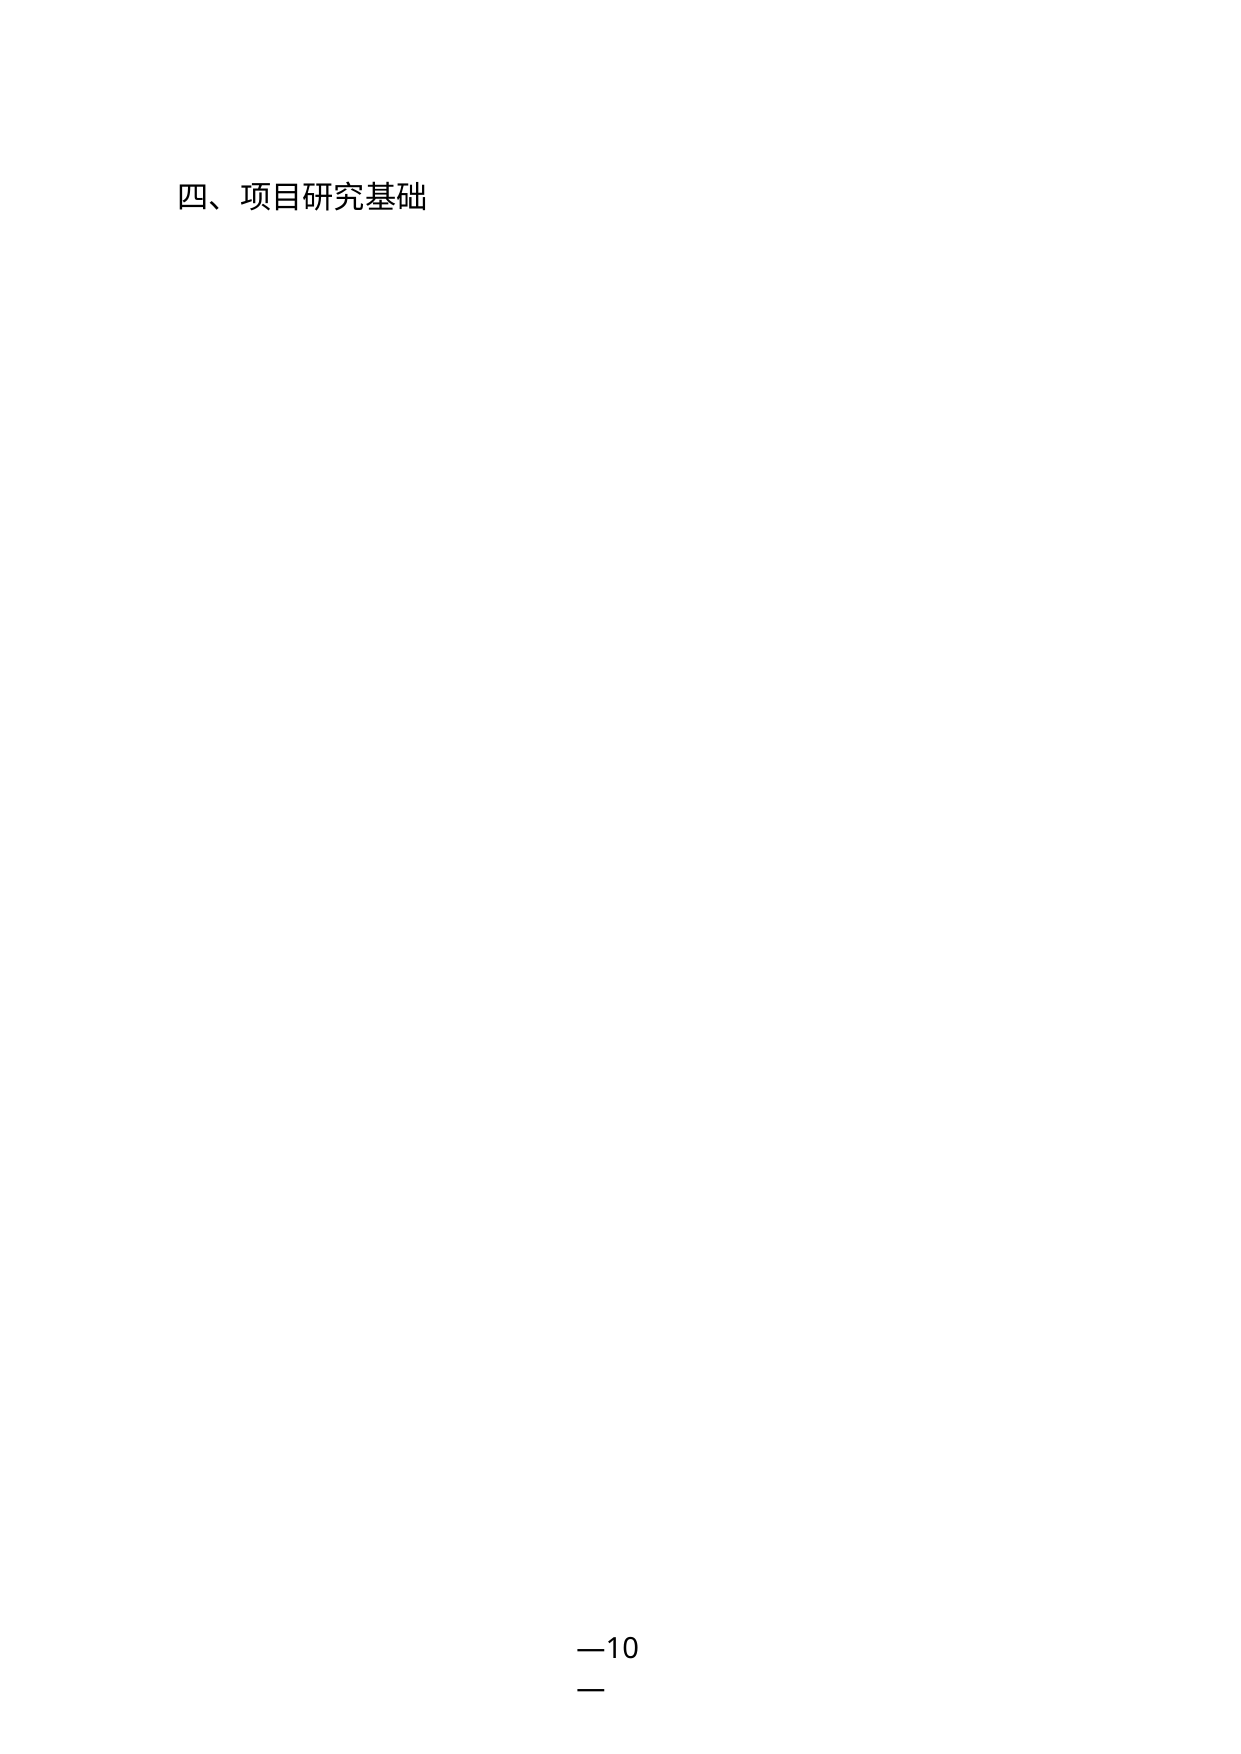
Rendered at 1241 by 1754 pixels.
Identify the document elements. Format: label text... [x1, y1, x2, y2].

text 四、项目研究基础 [177, 162, 1063, 227]
